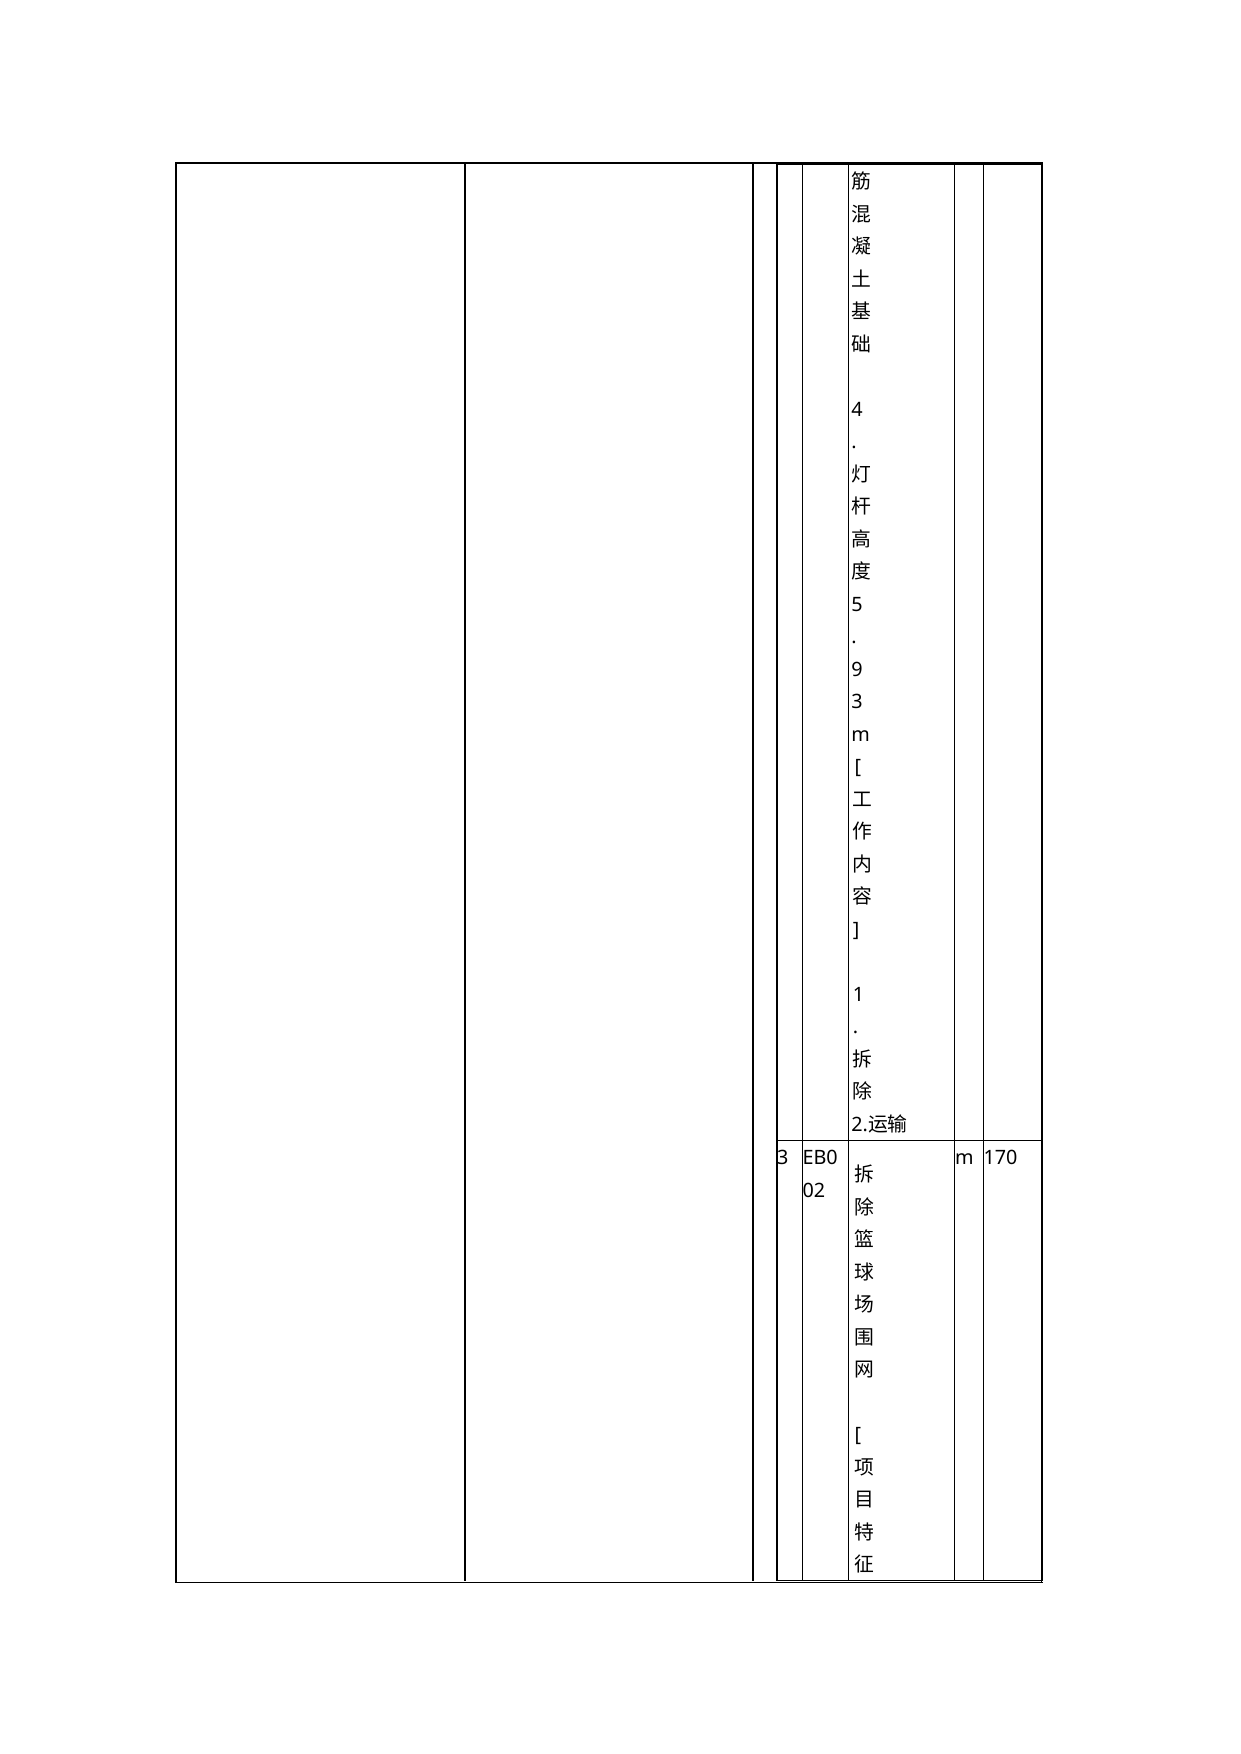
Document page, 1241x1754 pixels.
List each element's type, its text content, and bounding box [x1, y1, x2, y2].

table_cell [955, 1141, 983, 1580]
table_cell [849, 1141, 954, 1580]
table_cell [955, 165, 983, 1140]
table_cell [803, 1141, 848, 1580]
table_cell 1 [466, 164, 752, 1581]
table_cell [177, 164, 464, 1581]
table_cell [849, 165, 954, 1140]
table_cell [803, 165, 848, 1140]
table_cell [754, 164, 776, 1581]
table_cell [778, 165, 802, 1140]
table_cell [984, 1141, 1041, 1580]
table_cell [984, 165, 1041, 1140]
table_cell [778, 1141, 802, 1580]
